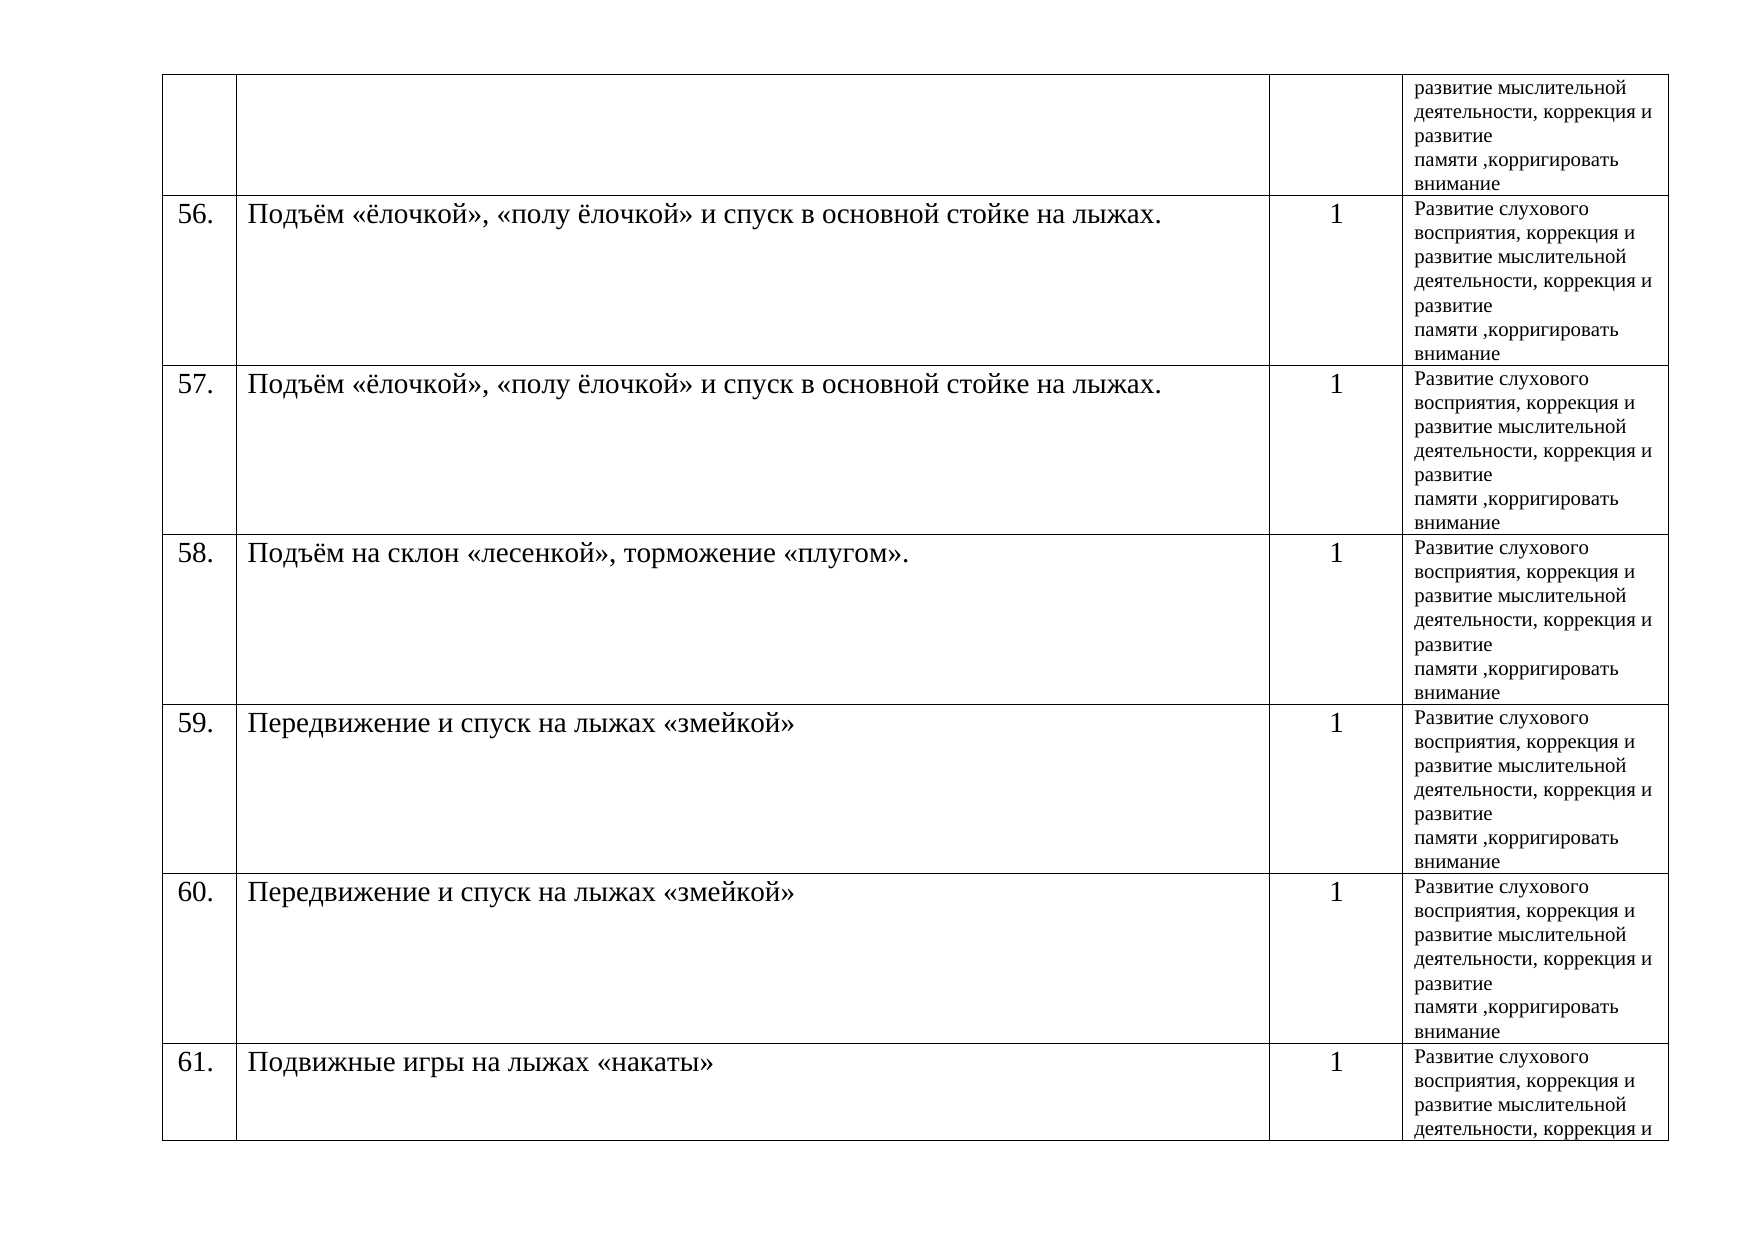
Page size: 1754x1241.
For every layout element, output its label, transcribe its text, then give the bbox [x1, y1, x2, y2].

table_cell Развитие слухового восприятия, коррекция и развитие мыслительной деятельности, коррекция и развитие памяти ,корригировать внимание [1403, 196, 1668, 365]
table_cell Развитие слухового восприятия, коррекция и развитие мыслительной деятельности, коррекция и развитие памяти ,корригировать внимание [1403, 874, 1668, 1043]
table_cell 56 [163, 196, 236, 365]
table_cell 59 [163, 705, 236, 873]
table_cell 57 [163, 366, 236, 534]
table_cell 58 [163, 535, 236, 704]
table_cell 1 [1270, 1044, 1402, 1140]
table_cell 1 [1270, 366, 1402, 534]
table_cell Подъём на склон «лесенкой», торможение «плугом». [237, 535, 1269, 704]
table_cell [237, 75, 1269, 195]
table_cell Развитие слухового восприятия, коррекция и развитие мыслительной деятельности, коррекция и развитие памяти ,корригировать внимание [1403, 705, 1668, 873]
table_cell Подъём «ёлочкой», «полу ёлочкой» и спуск в основной стойке на лыжах. [237, 196, 1269, 365]
table_cell 1 [1270, 75, 1402, 195]
table_cell Передвижение и спуск на лыжах «змейкой» [237, 874, 1269, 1043]
table_cell 1 [1270, 874, 1402, 1043]
table_cell Подъём «ёлочкой», «полу ёлочкой» и спуск в основной стойке на лыжах. [237, 366, 1269, 534]
table_cell Передвижение и спуск на лыжах «змейкой» [237, 705, 1269, 873]
table_cell 1 [1270, 196, 1402, 365]
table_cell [237, 1044, 1269, 1140]
table_cell Развитие слухового восприятия, коррекция и развитие мыслительной деятельности, коррекция и развитие памяти ,корригировать внимание [1403, 535, 1668, 704]
table_cell 1 [1270, 705, 1402, 873]
table_cell 60 [163, 874, 236, 1043]
table_cell 61 [163, 1044, 236, 1140]
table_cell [1403, 1044, 1668, 1140]
table_cell 55 [163, 75, 236, 195]
table_cell 1 [1270, 535, 1402, 704]
table_cell Развитие слухового восприятия, коррекция и развитие мыслительной деятельности, коррекция и развитие памяти ,корригировать внимание [1403, 366, 1668, 534]
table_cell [1403, 75, 1668, 195]
